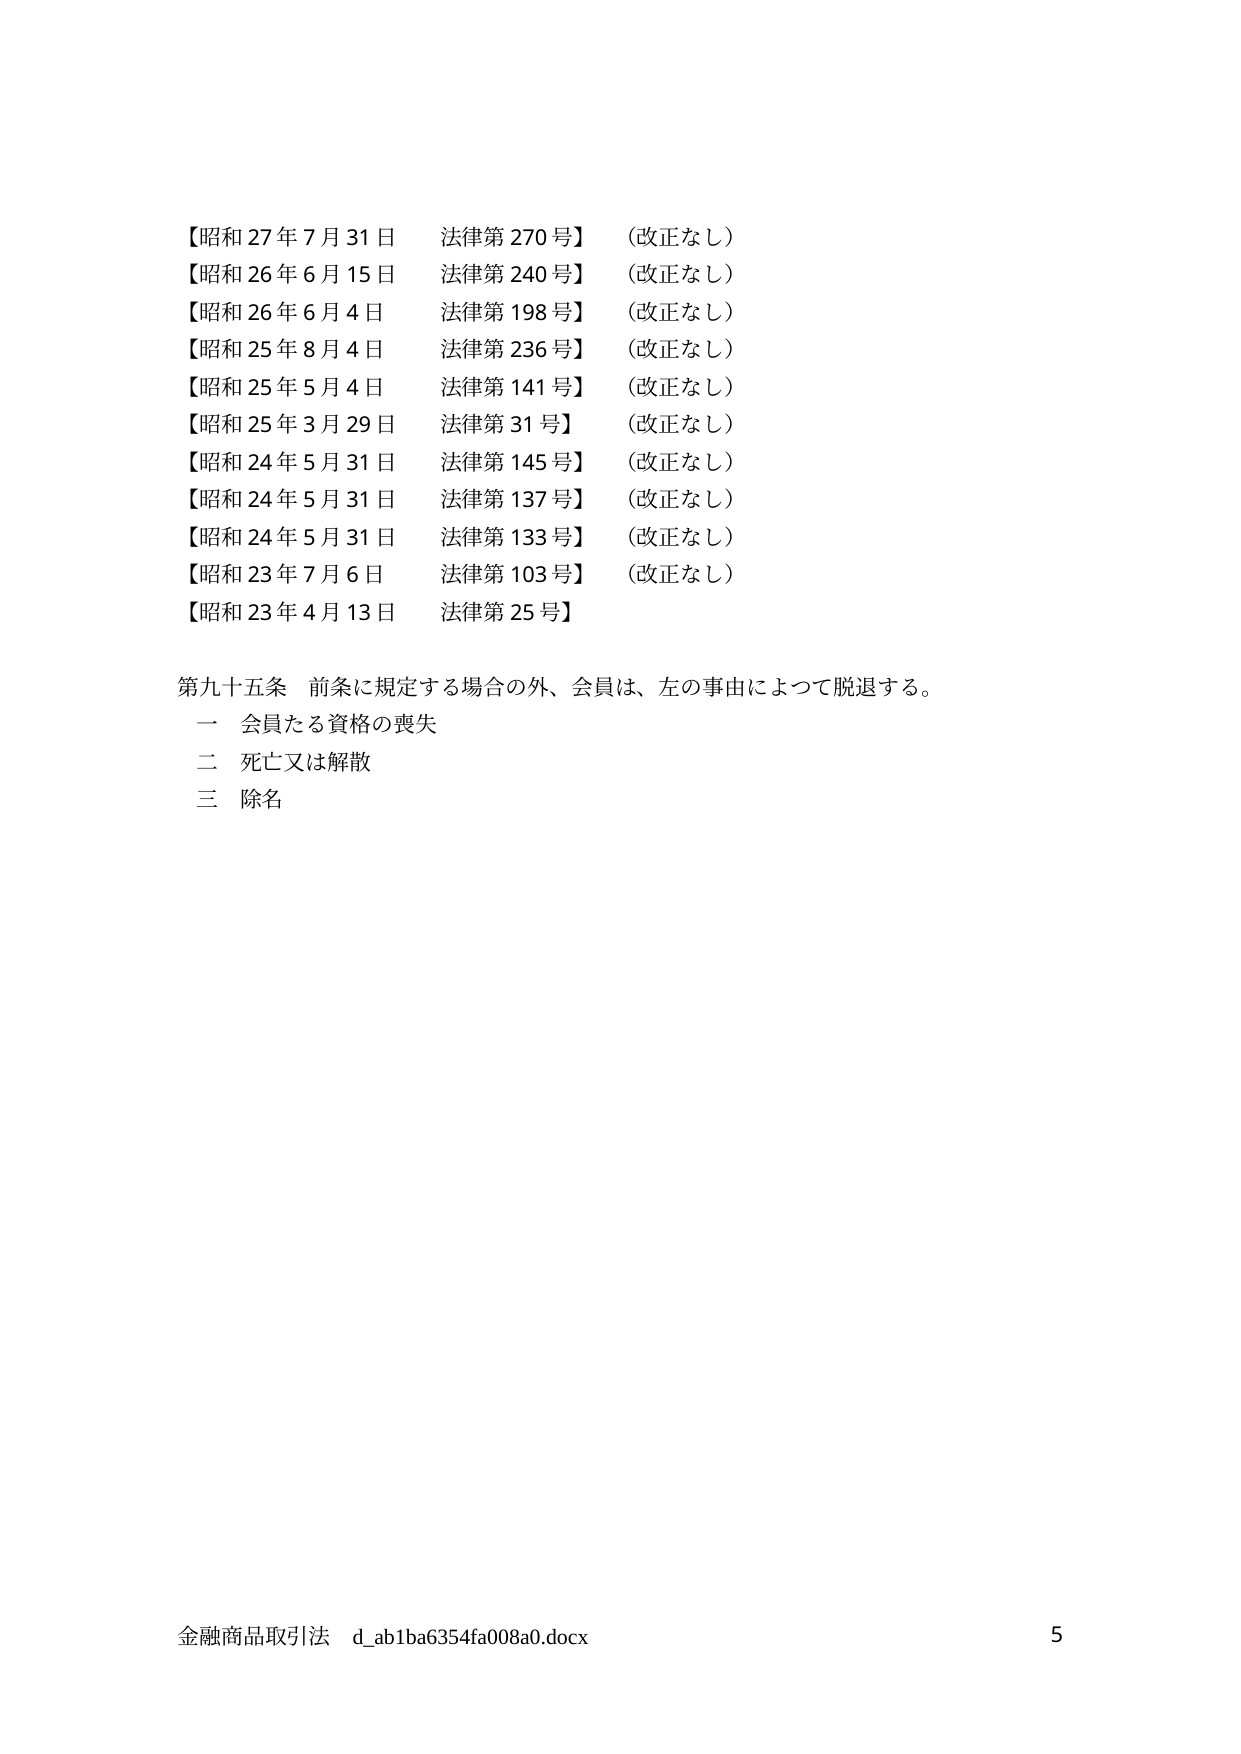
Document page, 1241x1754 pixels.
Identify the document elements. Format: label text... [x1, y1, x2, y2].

text 【昭和24年5月31日 法律第145号】 （改正なし） [177, 442, 1063, 479]
text 【昭和23年7月6日 法律第103号】 （改正なし） [177, 554, 1063, 592]
text 三 除名 [196, 779, 1063, 817]
text 【昭和24年5月31日 法律第137号】 （改正なし） [177, 479, 1063, 517]
text 【昭和26年6月4日 法律第198号】 （改正なし） [177, 292, 1063, 329]
text 【昭和25年8月4日 法律第236号】 （改正なし） [177, 329, 1063, 367]
text 【昭和27年7月31日 法律第270号】 （改正なし） [177, 217, 1063, 254]
text 第九十五条 前条に規定する場合の外、会員は、左の事由によつて脱退する。 [177, 667, 1063, 704]
text 【昭和25年5月4日 法律第141号】 （改正なし） [177, 367, 1063, 404]
text 一 会員たる資格の喪失 [196, 704, 1063, 742]
text 【昭和24年5月31日 法律第133号】 （改正なし） [177, 517, 1063, 554]
text 【昭和26年6月15日 法律第240号】 （改正なし） [177, 254, 1063, 292]
text 【昭和23年4月13日 法律第25号】 [177, 592, 1063, 629]
text 【昭和25年3月29日 法律第31号】 （改正なし） [177, 404, 1063, 442]
text 二 死亡又は解散 [196, 742, 1063, 779]
